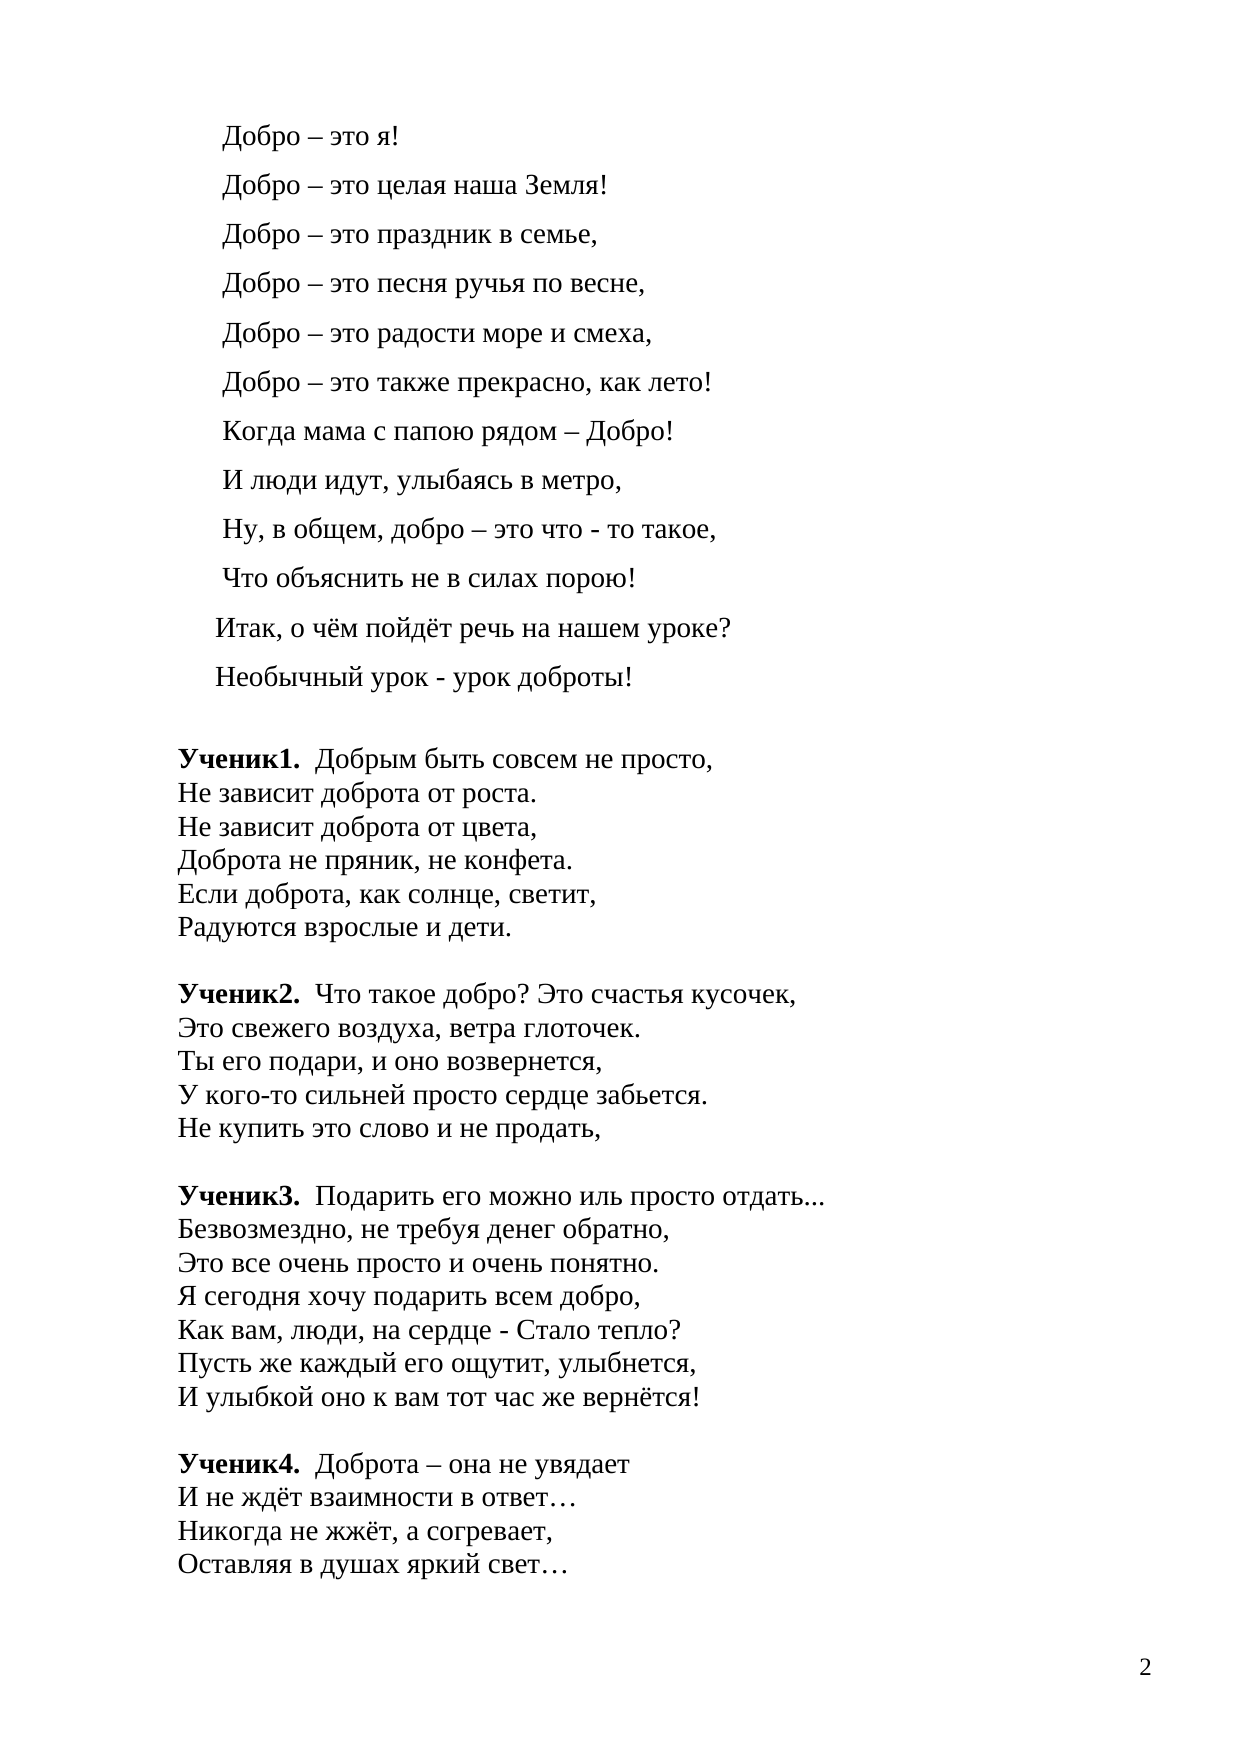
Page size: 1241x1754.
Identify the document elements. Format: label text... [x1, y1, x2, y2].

text Необычный урок - урок доброты! [193, 659, 1136, 692]
text Что объяснить не в силах порою! [193, 561, 1136, 594]
text Добро – это также прекрасно, как лето! [193, 364, 1136, 397]
text Добро – это радости море и смеха, [193, 315, 1136, 348]
text Добро – это целая наша Земля! [193, 167, 1136, 201]
text Итак, о чём пойдёт речь на нашем уроке? [193, 610, 1136, 643]
text Ученик2. Что такое добро? Это счастья кусочек, Это свежего воздуха, ветра глоточек. Ты его подари, и оно возвернется, У кого-то сильней просто сердце забьется. Не купить это слово и не продать, [177, 976, 1152, 1144]
text И люди идут, улыбаясь в метро, [193, 462, 1136, 496]
text Добро – это я! [193, 118, 1136, 152]
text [177, 1412, 1152, 1614]
text Добро – это песня ручья по весне, [193, 266, 1136, 299]
text Ученик1. Добрым быть совсем не просто, Не зависит доброта от роста. Не зависит доброта от цвета, Доброта не пряник, не конфета. Если доброта, как солнце, светит, Радуются взрослые и дети. [512, 742, 1152, 943]
text Добро – это праздник в семье, [193, 216, 1136, 250]
text Когда мама с папою рядом – Добро! [193, 413, 1136, 447]
text Ну, в общем, добро – это что - то такое, [193, 511, 1136, 545]
text Ученик3. Подарить его можно иль просто отдать... Безвозмездно, не требуя денег обратно, Это все очень просто и очень понятно. Я сегодня хочу подарить всем добро, Как вам, люди, на сердце - Стало тепло? Пусть же каждый его ощутит, улыбнется, И улыбкой оно к вам тот час же вернётся! [177, 1144, 1152, 1412]
